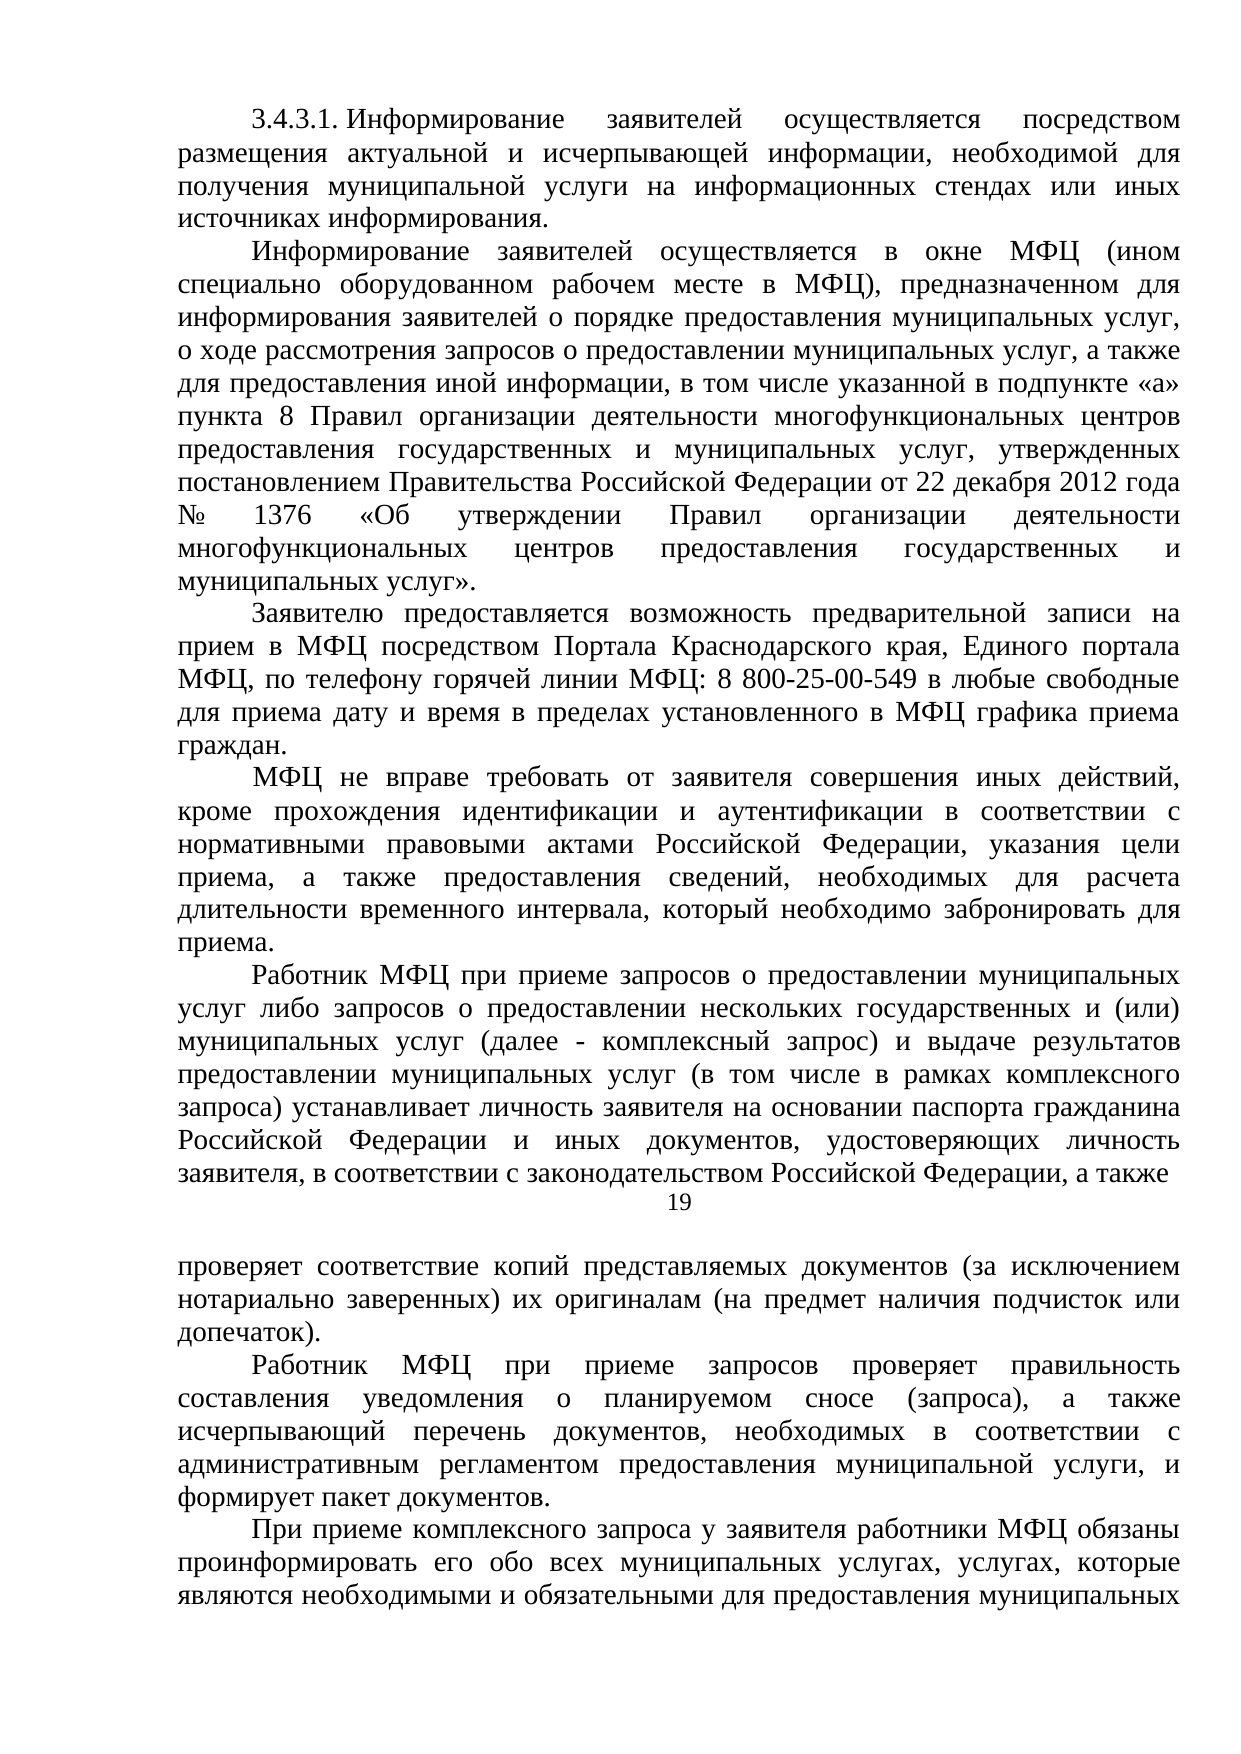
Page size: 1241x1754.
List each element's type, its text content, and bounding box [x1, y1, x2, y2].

text МФЦ не вправе требовать от заявителя совершения иных действий, кроме прохождения идентификации и аутентификации в соответствии с нормативными правовыми актами Российской Федерации, указания цели приема, а также предоставления сведений, необходимых для расчета длительности временного интервала, который необходимо забронировать для приема. [177, 761, 1181, 958]
text Работник МФЦ при приеме запросов проверяет правильность составления уведомления о планируемом сносе (запроса), а также исчерпывающий перечень документов, необходимых в соответствии с административным регламентом предоставления муниципальной услуги, и формирует пакет документов. [177, 1348, 1181, 1512]
text 19 [177, 1188, 1181, 1216]
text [177, 1512, 1181, 1611]
text проверяет соответствие копий представляемых документов (за исключением нотариально заверенных) их оригиналам (на предмет наличия подчисток или допечаток). [177, 1249, 1181, 1348]
text 3.4.3.1. Информирование заявителей осуществляется посредством размещения актуальной и исчерпывающей информации, необходимой для получения муниципальной услуги на информационных стендах или иных источниках информирования. [177, 103, 1181, 234]
text Заявителю предоставляется возможность предварительной записи на прием в МФЦ посредством Портала Краснодарского края, Единого портала МФЦ, по телефону горячей линии МФЦ: 8 800-25-00-549 в любые свободные для приема дату и время в пределах установленного в МФЦ графика приема граждан. [177, 596, 1181, 761]
text Информирование заявителей осуществляется в окне МФЦ (ином специально оборудованном рабочем месте в МФЦ), предназначенном для информирования заявителей о порядке предоставления муниципальных услуг, о ходе рассмотрения запросов о предоставлении муниципальных услуг, а также для предоставления иной информации, в том числе указанной в подпункте «а» пункта 8 Правил организации деятельности многофункциональных центров предоставления государственных и муниципальных услуг, утвержденных постановлением Правительства Российской Федерации от 22 декабря 2012 года № 1376 «Об утверждении Правил организации деятельности многофункциональных центров предоставления государственных и муниципальных услуг». [177, 234, 1181, 596]
text Работник МФЦ при приеме запросов о предоставлении муниципальных услуг либо запросов о предоставлении нескольких государственных и (или) муниципальных услуг (далее - комплексный запрос) и выдаче результатов предоставлении муниципальных услуг (в том числе в рамках комплексного запроса) устанавливает личность заявителя на основании паспорта гражданина Российской Федерации и иных документов, удостоверяющих личность заявителя, в соответствии с законодательством Российской Федерации, а также [177, 958, 1181, 1188]
